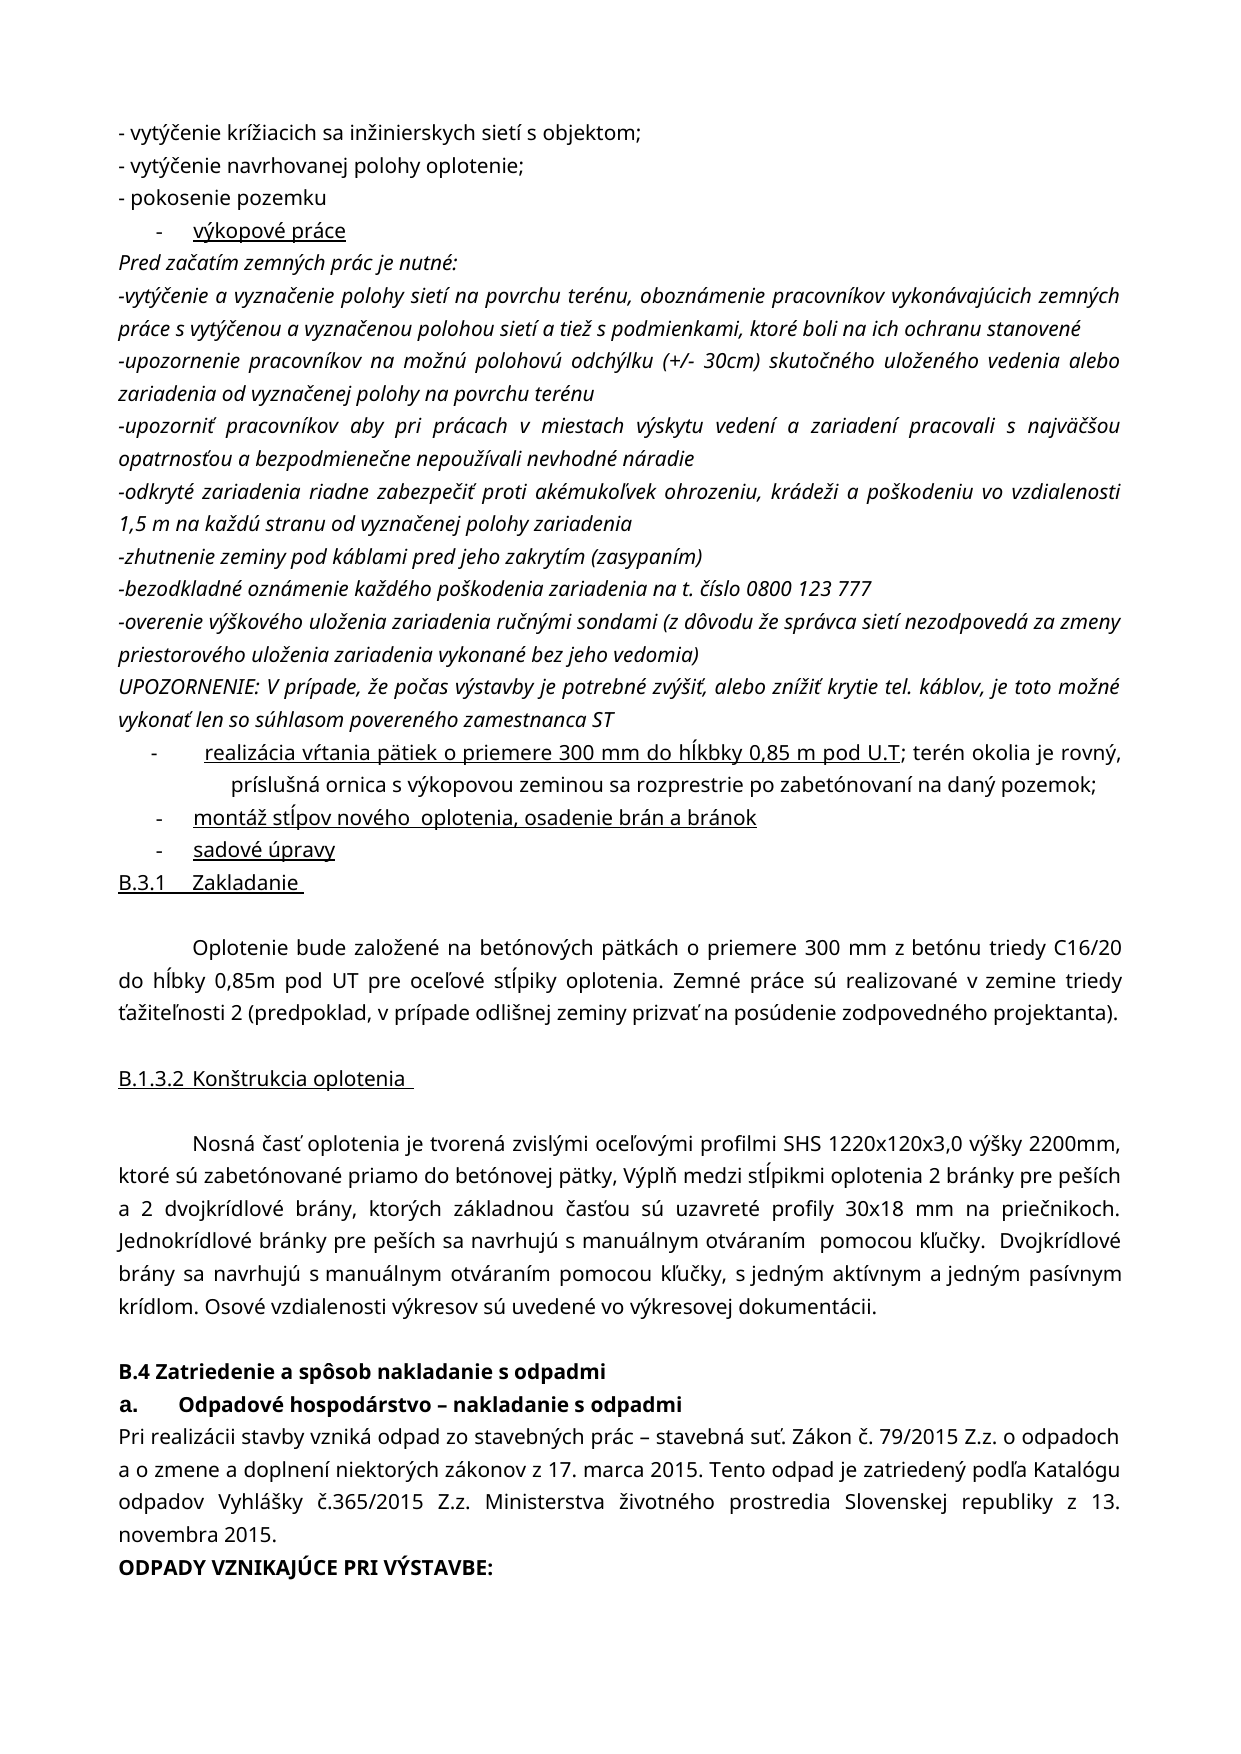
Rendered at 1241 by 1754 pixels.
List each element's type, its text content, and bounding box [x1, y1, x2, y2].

text -upozornenie pracovníkov na možnú polohovú odchýlku (+/- 30cm) skutočného uloženého vedenia alebo zariadenia od vyznačenej polohy na povrchu terénu [118, 346, 1122, 407]
text - realizácia vŕtania pätiek o priemere 300 mm do hĺkbky 0,85 m pod U.T; terén okolia je rovný, príslušná ornica s výkopovou zeminou sa rozprestrie po zabetónovaní na daný pozemok; [118, 738, 1122, 799]
text -upozorniť pracovníkov aby pri prácach v miestach výskytu vedení a zariadení pracovali s najväčšou opatrnosťou a bezpodmienečne nepoužívali nevhodné náradie [118, 412, 1122, 473]
text - pokosenie pozemku [118, 183, 1122, 212]
text B.3.1 Zakladanie [118, 868, 1122, 896]
text - vytýčenie krížiacich sa inžinierskych sietí s objektom; [118, 118, 1122, 147]
text Pri realizácii stavby vzniká odpad zo stavebných prác – stavebná suť. Zákon č. 79/2015 Z.z. o odpadoch a o zmene a doplnení niektorých zákonov z 17. marca 2015. Tento odpad je zatriedený podľa Katalógu odpadov Vyhlášky č.365/2015 Z.z. Ministerstva životného prostredia Slovenskej republiky z 13. novembra 2015. [118, 1422, 1122, 1548]
list Odpadové hospodárstvo – nakladanie s odpadmi [119, 1390, 1122, 1418]
text ODPADY VZNIKAJÚCE PRI VÝSTAVBE: [118, 1553, 1122, 1581]
text -bezodkladné oznámenie každého poškodenia zariadenia na t. číslo 0800 123 777 [118, 574, 1122, 603]
list výkopové práce [156, 216, 1122, 244]
text -vytýčenie a vyznačenie polohy sietí na povrchu terénu, oboznámenie pracovníkov vykonávajúcich zemných práce s vytýčenou a vyznačenou polohou sietí a tiež s podmienkami, ktoré boli na ich ochranu stanovené [118, 281, 1122, 342]
list sadové úpravy [156, 835, 1122, 864]
text B.4 Zatriedenie a spôsob nakladanie s odpadmi [118, 1357, 1122, 1386]
text Oplotenie bude založené na betónových pätkách o priemere 300 mm z betónu triedy C16/20 do hĺbky 0,85m pod UT pre oceľové stĺpiky oplotenia. Zemné práce sú realizované v zemine triedy ťažiteľnosti 2 (predpoklad, v prípade odlišnej zeminy prizvať na posúdenie zodpovedného projektanta). [118, 933, 1122, 1027]
text -zhutnenie zeminy pod káblami pred jeho zakrytím (zasypaním) [118, 542, 1122, 570]
list montáž stĺpov nového oplotenia, osadenie brán a bránok [156, 803, 1122, 831]
text UPOZORNENIE: V prípade, že počas výstavby je potrebné zvýšiť, alebo znížiť krytie tel. káblov, je toto možné vykonať len so súhlasom povereného zamestnanca ST [118, 672, 1122, 733]
text -odkryté zariadenia riadne zabezpečiť proti akémukoľvek ohrozeniu, krádeži a poškodeniu vo vzdialenosti 1,5 m na každú stranu od vyznačenej polohy zariadenia [118, 477, 1122, 538]
text -overenie výškového uloženia zariadenia ručnými sondami (z dôvodu že správca sietí nezodpovedá za zmeny priestorového uloženia zariadenia vykonané bez jeho vedomia) [118, 607, 1122, 668]
text Pred začatím zemných prác je nutné: [118, 248, 1122, 277]
text B.1.3.2 Konštrukcia oplotenia [118, 1064, 1122, 1092]
text - vytýčenie navrhovanej polohy oplotenie; [118, 151, 1122, 179]
text Nosná časť oplotenia je tvorená zvislými oceľovými profilmi SHS 1220x120x3,0 výšky 2200mm, ktoré sú zabetónované priamo do betónovej pätky, Výplň medzi stĺpikmi oplotenia 2 bránky pre peších a 2 dvojkrídlové brány, ktorých základnou časťou sú uzavreté profily 30x18 mm na priečnikoch. Jednokrídlové bránky pre peších sa navrhujú s manuálnym otváraním pomocou kľučky. Dvojkrídlové brány sa navrhujú s manuálnym otváraním pomocou kľučky, s jedným aktívnym a jedným pasívnym krídlom. Osové vzdialenosti výkresov sú uvedené vo výkresovej dokumentácii. [118, 1129, 1122, 1320]
